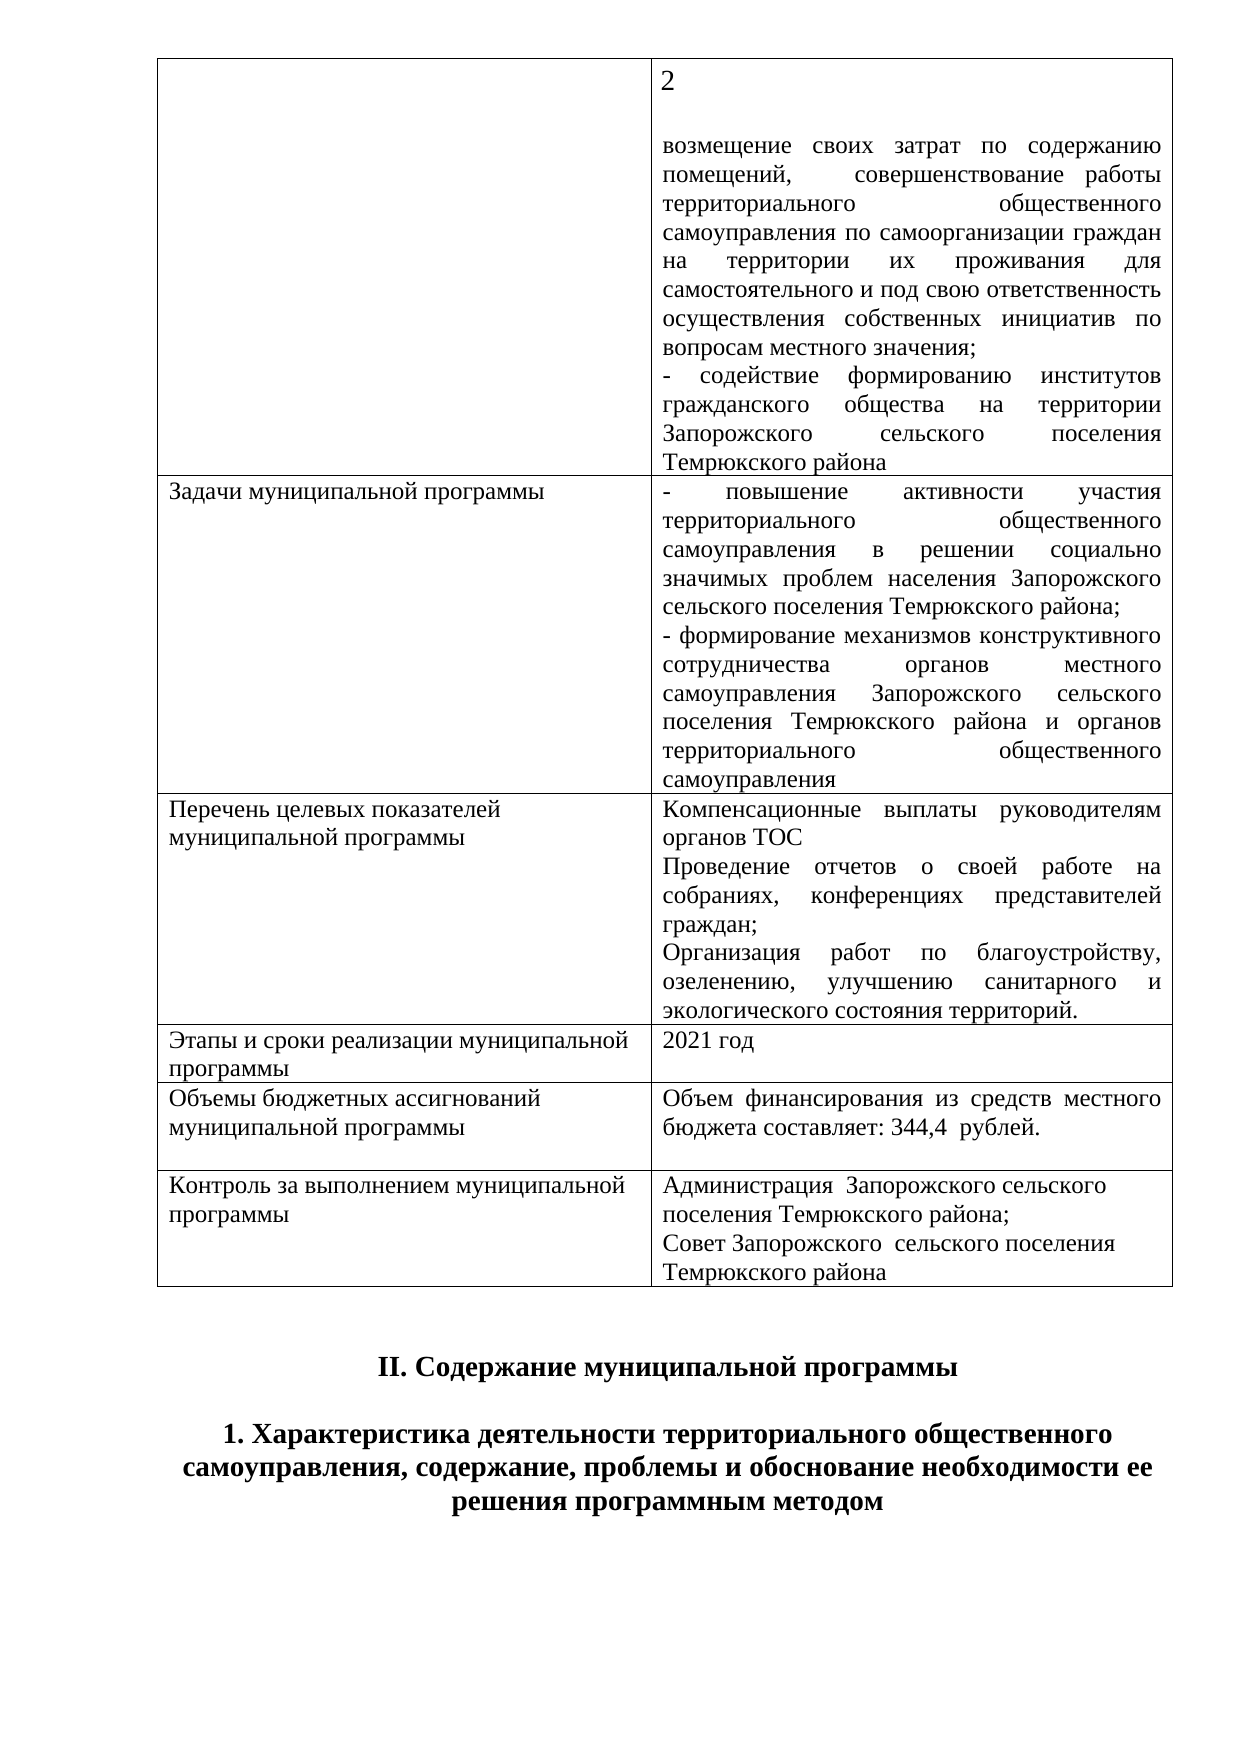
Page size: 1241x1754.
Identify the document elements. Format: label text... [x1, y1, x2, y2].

table_cell - повышение активности участия территориального общественного самоуправления в решении социально значимых проблем населения Запорожского сельского поселения Темрюкского района; - формирование механизмов конструктивного сотрудничества органов местного самоуправления Запорожского сельского поселения Темрюкского района и органов территориального общественного самоуправления [652, 476, 1172, 793]
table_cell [652, 59, 1172, 475]
table_cell Объем финансирования из средств местного бюджета составляет: 344,4 рублей. [652, 1083, 1172, 1169]
table_cell Этапы и сроки реализации муниципальной программы [158, 1025, 651, 1082]
table_cell 2021 год [652, 1025, 1172, 1082]
text II. Содержание муниципальной программы [169, 1349, 1167, 1382]
text 1. Характеристика деятельности территориального общественного самоуправления, содержание, проблемы и обоснование необходимости ее решения программным методом [169, 1416, 1167, 1517]
table_cell Компенсационные выплаты руководителям органов ТОС Проведение отчетов о своей работе на собраниях, конференциях представителей граждан; Организация работ по благоустройству, озеленению, улучшению санитарного и экологического состояния территорий. [652, 794, 1172, 1024]
table_cell Контроль за выполнением муниципальной программы [158, 1171, 651, 1286]
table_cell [158, 59, 651, 475]
table_cell Задачи муниципальной программы [158, 476, 651, 793]
table_cell Администрация Запорожского сельского поселения Темрюкского района; Совет Запорожского сельского поселения Темрюкского района [652, 1171, 1172, 1286]
table_cell Перечень целевых показателей муниципальной программы [158, 794, 651, 1024]
table_cell Объемы бюджетных ассигнований муниципальной программы [158, 1083, 651, 1169]
